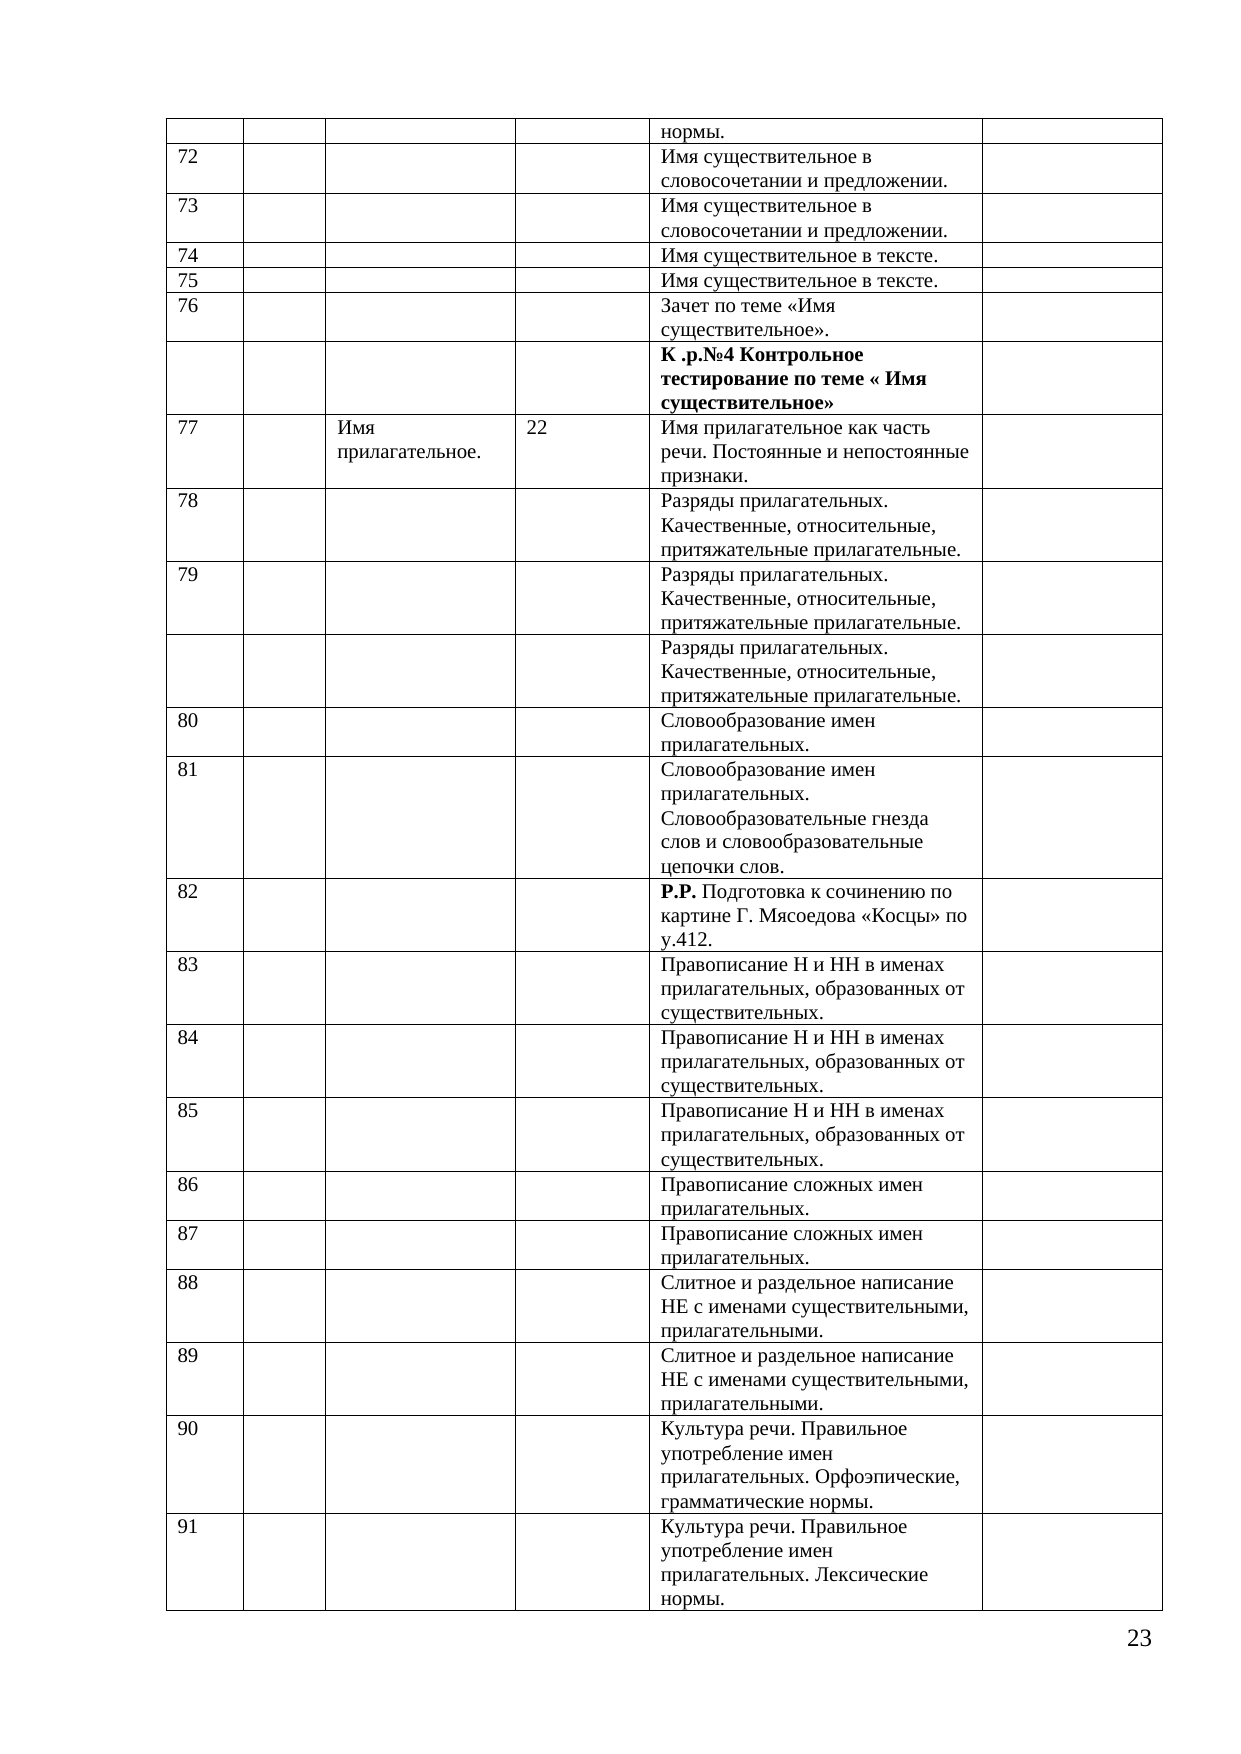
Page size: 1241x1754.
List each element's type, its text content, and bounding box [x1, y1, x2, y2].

table_cell [983, 1172, 1162, 1220]
table_cell [244, 293, 325, 341]
table_cell [326, 1172, 515, 1220]
table_cell 83 [167, 952, 243, 1024]
table_cell [244, 1416, 325, 1513]
table_cell [516, 635, 649, 707]
table_cell [244, 489, 325, 561]
table_cell 73 [167, 194, 243, 242]
table_cell Разряды прилагательных. Качественные, относительные, притяжательные прилагательные. [650, 562, 982, 634]
table_cell [516, 1416, 649, 1513]
table_cell [516, 1221, 649, 1269]
table_cell [244, 1172, 325, 1220]
table_cell 78 [167, 489, 243, 561]
table_cell 74 [167, 243, 243, 267]
table_cell 90 [167, 1416, 243, 1513]
table_cell [983, 708, 1162, 756]
table_cell [516, 1098, 649, 1171]
table_cell [326, 562, 515, 634]
table_cell 91 [167, 1514, 243, 1610]
table_cell [983, 1098, 1162, 1171]
table_cell [516, 1270, 649, 1342]
table_cell [983, 1221, 1162, 1269]
table_cell 75 [167, 268, 243, 292]
table_cell 81 [167, 757, 243, 878]
table_cell [244, 1270, 325, 1342]
table_cell Имя существительное в словосочетании и предложении. [650, 194, 982, 242]
table_cell [244, 708, 325, 756]
table_cell [326, 757, 515, 878]
table_cell [983, 268, 1162, 292]
table_cell [244, 562, 325, 634]
table_cell 89 [167, 1343, 243, 1415]
table_cell Разряды прилагательных. Качественные, относительные, притяжательные прилагательные. [650, 489, 982, 561]
table_cell [516, 1514, 649, 1610]
table_cell Разряды прилагательных. Качественные, относительные, притяжательные прилагательные. [650, 635, 982, 707]
table_cell [516, 268, 649, 292]
table_cell Имя существительное в словосочетании и предложении. [650, 144, 982, 192]
table_cell [983, 144, 1162, 192]
table_cell [244, 415, 325, 487]
table_cell [326, 708, 515, 756]
table_cell 87 [167, 1221, 243, 1269]
table_cell Правописание Н и НН в именах прилагательных, образованных от существительных. [650, 1025, 982, 1097]
table_cell [326, 144, 515, 192]
table_cell 80 [167, 708, 243, 756]
table_cell [983, 342, 1162, 414]
table_cell [983, 415, 1162, 487]
table_cell [983, 194, 1162, 242]
table_cell [983, 489, 1162, 561]
table_cell [244, 757, 325, 878]
table_cell [244, 1514, 325, 1610]
table_cell [516, 708, 649, 756]
table_cell Слитное и раздельное написание НЕ с именами существительными, прилагательными. [650, 1343, 982, 1415]
table_cell [516, 144, 649, 192]
table_cell [983, 243, 1162, 267]
table_cell [326, 194, 515, 242]
table_cell [983, 293, 1162, 341]
table_cell [326, 268, 515, 292]
table_cell [244, 1221, 325, 1269]
table_cell [167, 635, 243, 707]
table_cell [983, 1514, 1162, 1610]
table_cell 82 [167, 879, 243, 951]
table_cell Имя прилагательное как часть речи. Постоянные и непостоянные признаки. [650, 415, 982, 487]
table_cell 72 [167, 144, 243, 192]
table_cell [983, 1025, 1162, 1097]
table_cell [326, 952, 515, 1024]
table_cell Правописание Н и НН в именах прилагательных, образованных от существительных. [650, 952, 982, 1024]
table_cell [516, 194, 649, 242]
table_cell [516, 342, 649, 414]
table_cell [983, 562, 1162, 634]
table_cell [983, 119, 1162, 143]
table_cell [326, 635, 515, 707]
table_cell [326, 1270, 515, 1342]
table_cell Р.Р. Подготовка к сочинению по картине Г. Мясоедова «Косцы» по у.412. [650, 879, 982, 951]
table_cell [326, 243, 515, 267]
table_cell [326, 1025, 515, 1097]
table_cell [983, 952, 1162, 1024]
table_cell [244, 1343, 325, 1415]
table_cell [244, 952, 325, 1024]
table_cell 79 [167, 562, 243, 634]
table_cell [983, 1343, 1162, 1415]
table_cell [983, 757, 1162, 878]
table_cell [326, 1098, 515, 1171]
table_cell [244, 342, 325, 414]
table_cell [516, 952, 649, 1024]
table_cell [516, 293, 649, 341]
table_cell [516, 1025, 649, 1097]
table_cell Зачет по теме «Имя существительное». [650, 293, 982, 341]
table_cell [326, 342, 515, 414]
table_cell [516, 489, 649, 561]
table_cell [516, 1172, 649, 1220]
table_cell [983, 1270, 1162, 1342]
table_cell [326, 879, 515, 951]
table_cell [516, 562, 649, 634]
table_cell 71 [167, 119, 243, 143]
table_cell [326, 1416, 515, 1513]
table_cell Правописание сложных имен прилагательных. [650, 1221, 982, 1269]
table_cell 76 [167, 293, 243, 341]
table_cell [650, 119, 982, 143]
table_cell Словообразование имен прилагательных. Словообразовательные гнезда слов и словообразовательные цепочки слов. [650, 757, 982, 878]
table_cell [244, 1025, 325, 1097]
table_cell [983, 879, 1162, 951]
table_cell Имя прилагательное. [326, 415, 515, 487]
table_cell [244, 243, 325, 267]
table_cell [516, 879, 649, 951]
table_cell 88 [167, 1270, 243, 1342]
table_cell [244, 635, 325, 707]
table_cell 22 [516, 415, 649, 487]
table_cell К .р.№4 Контрольное тестирование по теме « Имя существительное» [650, 342, 982, 414]
table_cell Имя существительное в тексте. [650, 243, 982, 267]
table_cell Имя существительное в тексте. [650, 268, 982, 292]
table_cell Словообразование имен прилагательных. [650, 708, 982, 756]
table_cell [244, 119, 325, 143]
table_cell [326, 1221, 515, 1269]
table_cell Правописание Н и НН в именах прилагательных, образованных от существительных. [650, 1098, 982, 1171]
table_cell 77 [167, 415, 243, 487]
table_cell Культура речи. Правильное употребление имен прилагательных. Орфоэпические, грамматические нормы. [650, 1416, 982, 1513]
table_cell [244, 879, 325, 951]
table_cell [983, 1416, 1162, 1513]
table_cell [326, 293, 515, 341]
table_cell Правописание сложных имен прилагательных. [650, 1172, 982, 1220]
table_cell [326, 489, 515, 561]
table_cell [244, 144, 325, 192]
table_cell [244, 194, 325, 242]
table_cell Слитное и раздельное написание НЕ с именами существительными, прилагательными. [650, 1270, 982, 1342]
table_cell [244, 1098, 325, 1171]
table_cell [516, 243, 649, 267]
table_cell 85 [167, 1098, 243, 1171]
table_cell [516, 1343, 649, 1415]
table_cell [516, 757, 649, 878]
table_cell Культура речи. Правильное употребление имен прилагательных. Лексические нормы. [650, 1514, 982, 1610]
table_cell [244, 268, 325, 292]
table_cell [326, 119, 515, 143]
table_cell 86 [167, 1172, 243, 1220]
table_cell [326, 1343, 515, 1415]
table_cell [516, 119, 649, 143]
table_cell [167, 342, 243, 414]
table_cell 84 [167, 1025, 243, 1097]
table_cell [983, 635, 1162, 707]
table_cell [326, 1514, 515, 1610]
